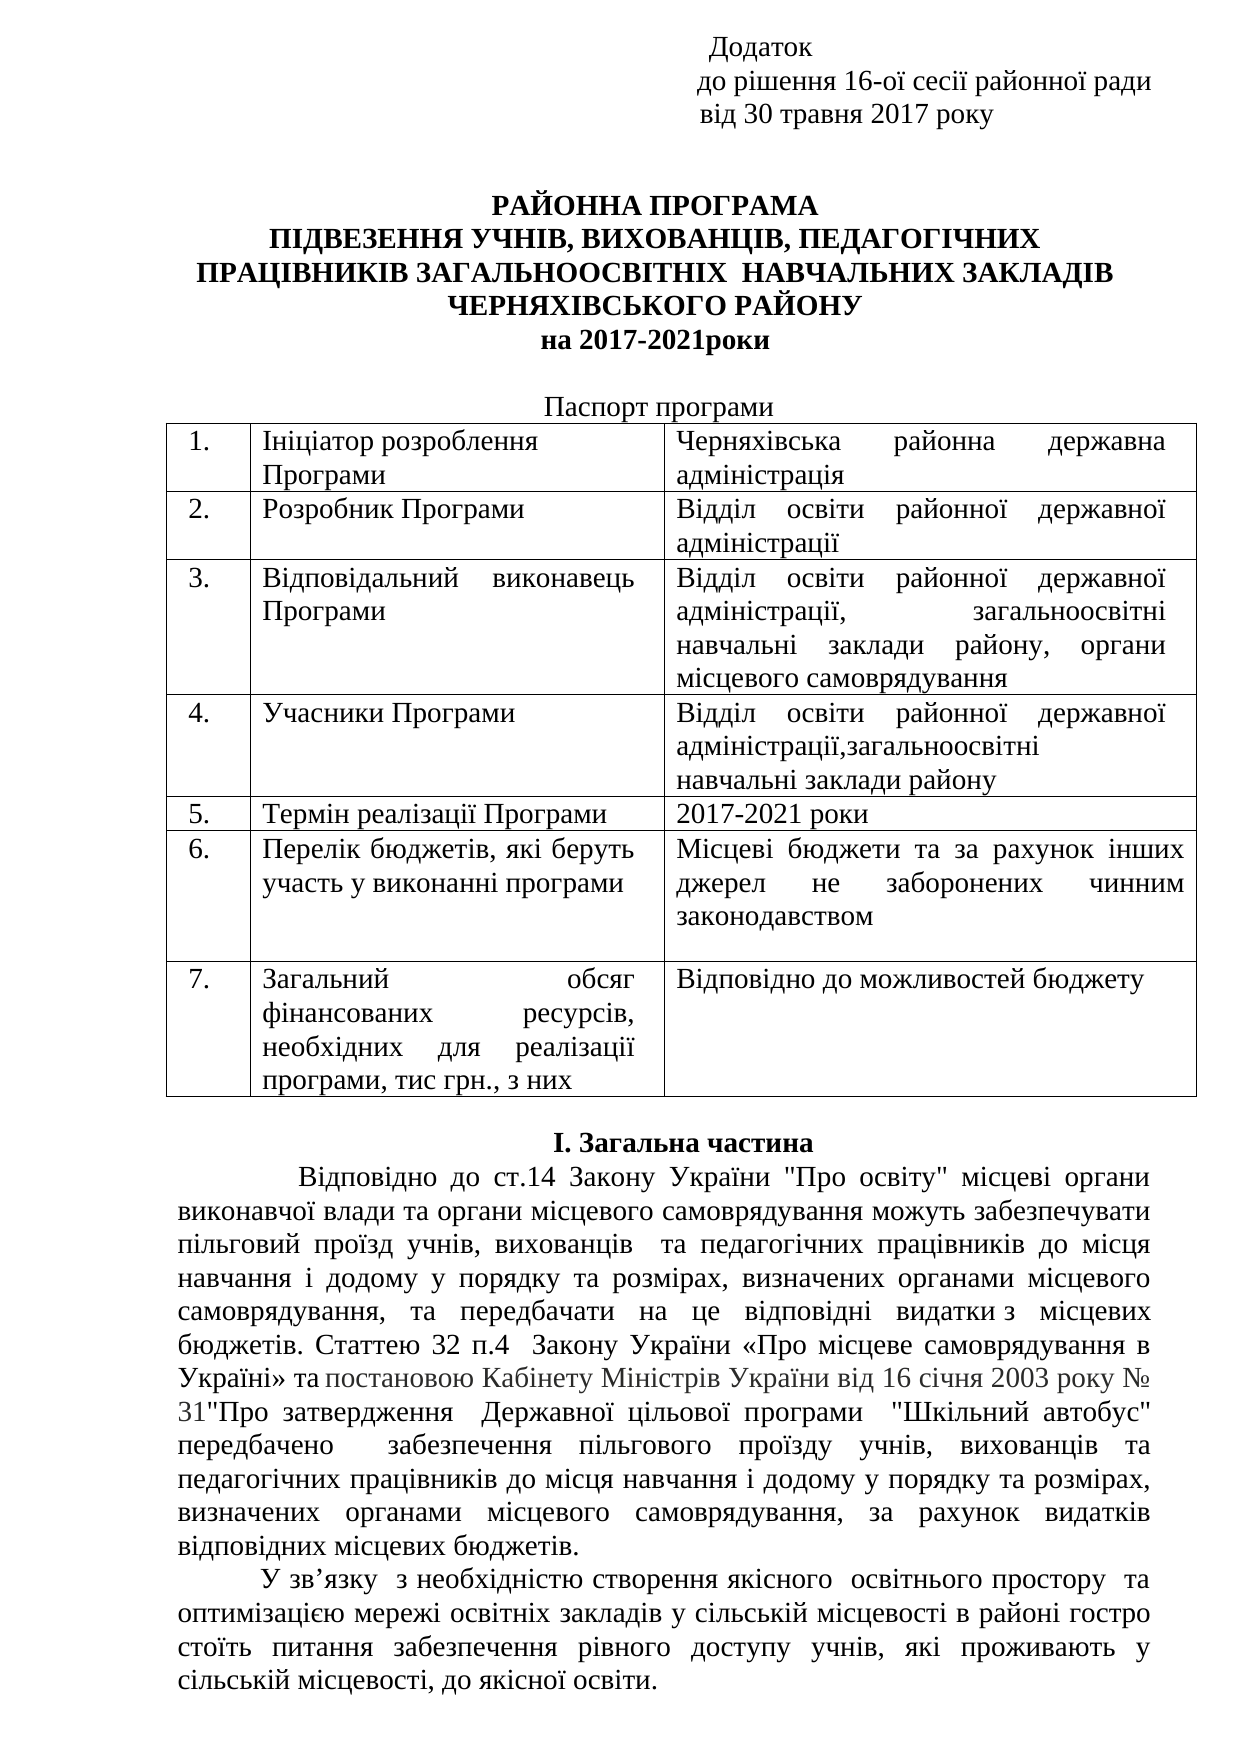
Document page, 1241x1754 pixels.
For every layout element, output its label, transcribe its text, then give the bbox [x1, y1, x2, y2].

table_cell Загальний обсяг фінансованих ресурсів, необхідних для реалізації програми, тис грн., з них [251, 962, 664, 1096]
table_cell 2. [167, 492, 250, 559]
text РАЙОННА ПРОГРАМА ПІДВЕЗЕННЯ УЧНІВ, ВИХОВАНЦІВ, ПЕДАГОГІЧНИХ ПРАЦІВНИКІВ ЗАГАЛЬНООСВІТНІХ НАВЧАЛЬНИХ ЗАКЛАДІВ ЧЕРНЯХІВСЬКОГО РАЙОНУ на 2017-2021роки [177, 188, 1133, 355]
table_cell Термін реалізації Програми [251, 797, 664, 830]
table_cell 6. [167, 831, 250, 961]
table_cell 7. [167, 962, 250, 1096]
text від 30 травня 2017 року [177, 97, 1152, 130]
table_cell Розробник Програми [251, 492, 664, 559]
text Додаток [177, 29, 1152, 63]
table_cell Відділ освіти районної державної адміністрації, загальноосвітні навчальні заклади району, органи місцевого самоврядування [665, 560, 1196, 694]
table_cell 2017-2021 роки [665, 797, 1196, 830]
table_cell Учасники Програми [251, 695, 664, 796]
text Паспорт програми [177, 389, 1133, 422]
text І. Загальна частина [215, 1126, 1152, 1159]
table_header 1. [167, 424, 250, 491]
table_cell Місцеві бюджети та за рахунок інших джерел не заборонених чинним законодавством [665, 831, 1196, 961]
text до рішення 16-ої сесії районної ради [177, 63, 1152, 97]
text У зв’язку з необхідністю створення якісного освітнього простору та оптимізацією мережі освітніх закладів у сільській місцевості в районі гостро стоїть питання забезпечення рівного доступу учнів, які проживають у сільській місцевості, до якісної освіти. [177, 1562, 1152, 1696]
table_header Черняхівська районна державна адміністрація [665, 424, 1196, 491]
table_cell Відповідальний виконавець Програми [251, 560, 664, 694]
table_cell Відповідно до можливостей бюджету [665, 962, 1196, 1096]
table_cell 5. [167, 797, 250, 830]
text Відповідно до ст.14 Закону України "Про освіту" місцеві органи виконавчої влади та органи місцевого самоврядування можуть забезпечувати пільговий проїзд учнів, вихованців та педагогічних працівників до місця навчання і додому у порядку та розмірах, визначених органами місцевого самоврядування, та передбачати на це відповідні видатки з місцевих бюджетів. Статтею 32 п.4 Закону України «Про місцеве самоврядування в Україні» та постановою Кабінету Міністрів України від 16 січня 2003 року № 31"Про затвердження Державної цільової програми "Шкільний автобус" передбачено забезпечення пільгового проїзду учнів, вихованців та педагогічних працівників до місця навчання і додому у порядку та розмірах, визначених органами місцевого самоврядування, за рахунок видатків відповідних місцевих бюджетів. [177, 1159, 1152, 1562]
table_cell Відділ освіти районної державної адміністрації,загальноосвітні навчальні заклади району [665, 695, 1196, 796]
table_cell 3. [167, 560, 250, 694]
table_cell 4. [167, 695, 250, 796]
table_cell Перелік бюджетів, які беруть участь у виконанні програми [251, 831, 664, 961]
table_header Ініціатор розроблення Програми [251, 424, 664, 491]
table_cell Відділ освіти районної державної адміністрації [665, 492, 1196, 559]
